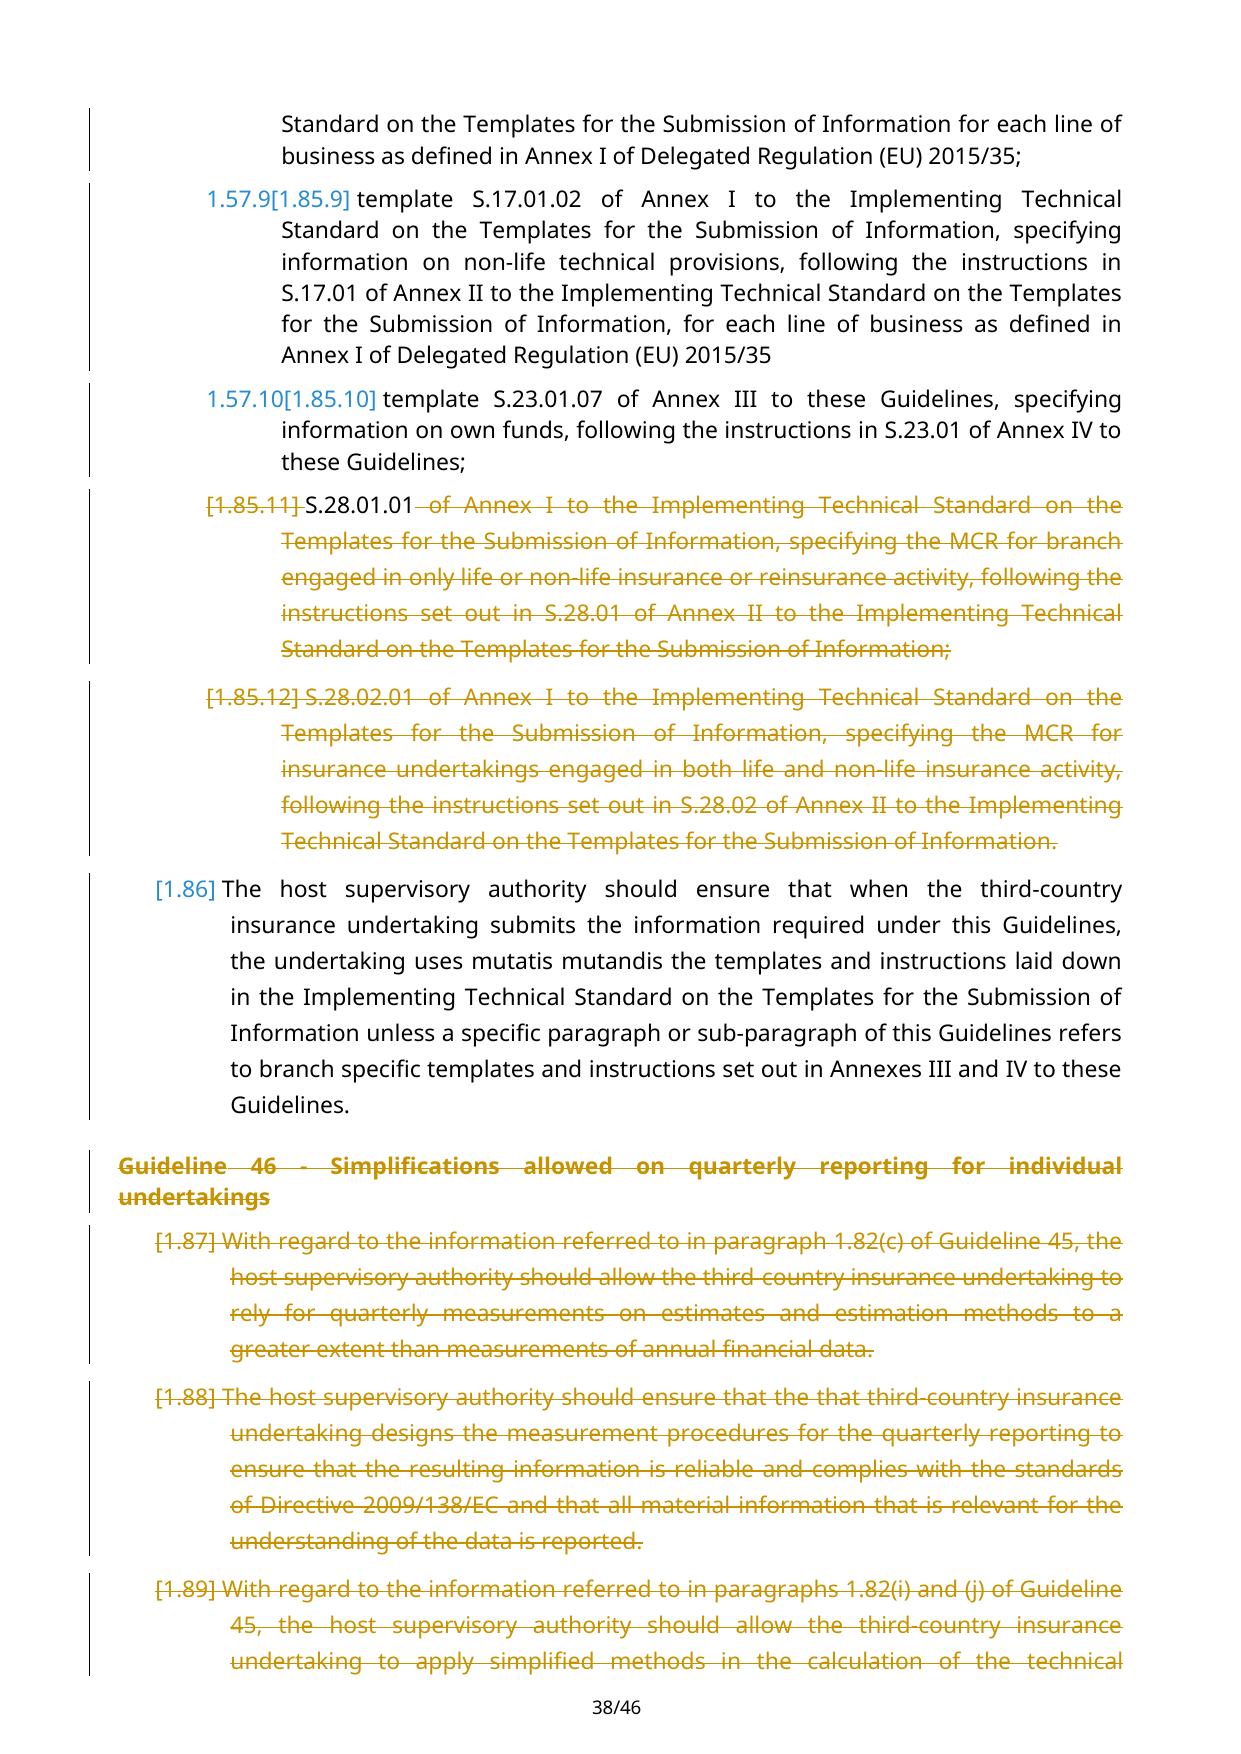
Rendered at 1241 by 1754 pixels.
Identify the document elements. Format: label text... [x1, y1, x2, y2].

list The host supervisory authority should ensure that when the third-country insurance undertaking submits the information required under this Guidelines, the undertaking uses mutatis mutandis the templates and instructions laid down in the Implementing Technical Standard on the Templates for the Submission of Information unless a specific paragraph or sub-paragraph of this Guidelines refers to branch specific templates and instructions set out in Annexes III and IV to these Guidelines. [155, 873, 1123, 1120]
list template S.23.01.07 of Annex III to these Guidelines, specifying information on own funds, following the instructions in S.23.01 of Annex IV to these Guidelines; [206, 383, 1123, 477]
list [206, 108, 1123, 171]
list template S.17.01.02 of Annex I to the Implementing Technical Standard on the Templates for the Submission of Information, specifying information on non-life technical provisions, following the instructions in S.17.01 of Annex II to the Implementing Technical Standard on the Templates for the Submission of Information, for each line of business as defined in Annex I of Delegated Regulation (EU) 2015/35 [206, 183, 1123, 371]
